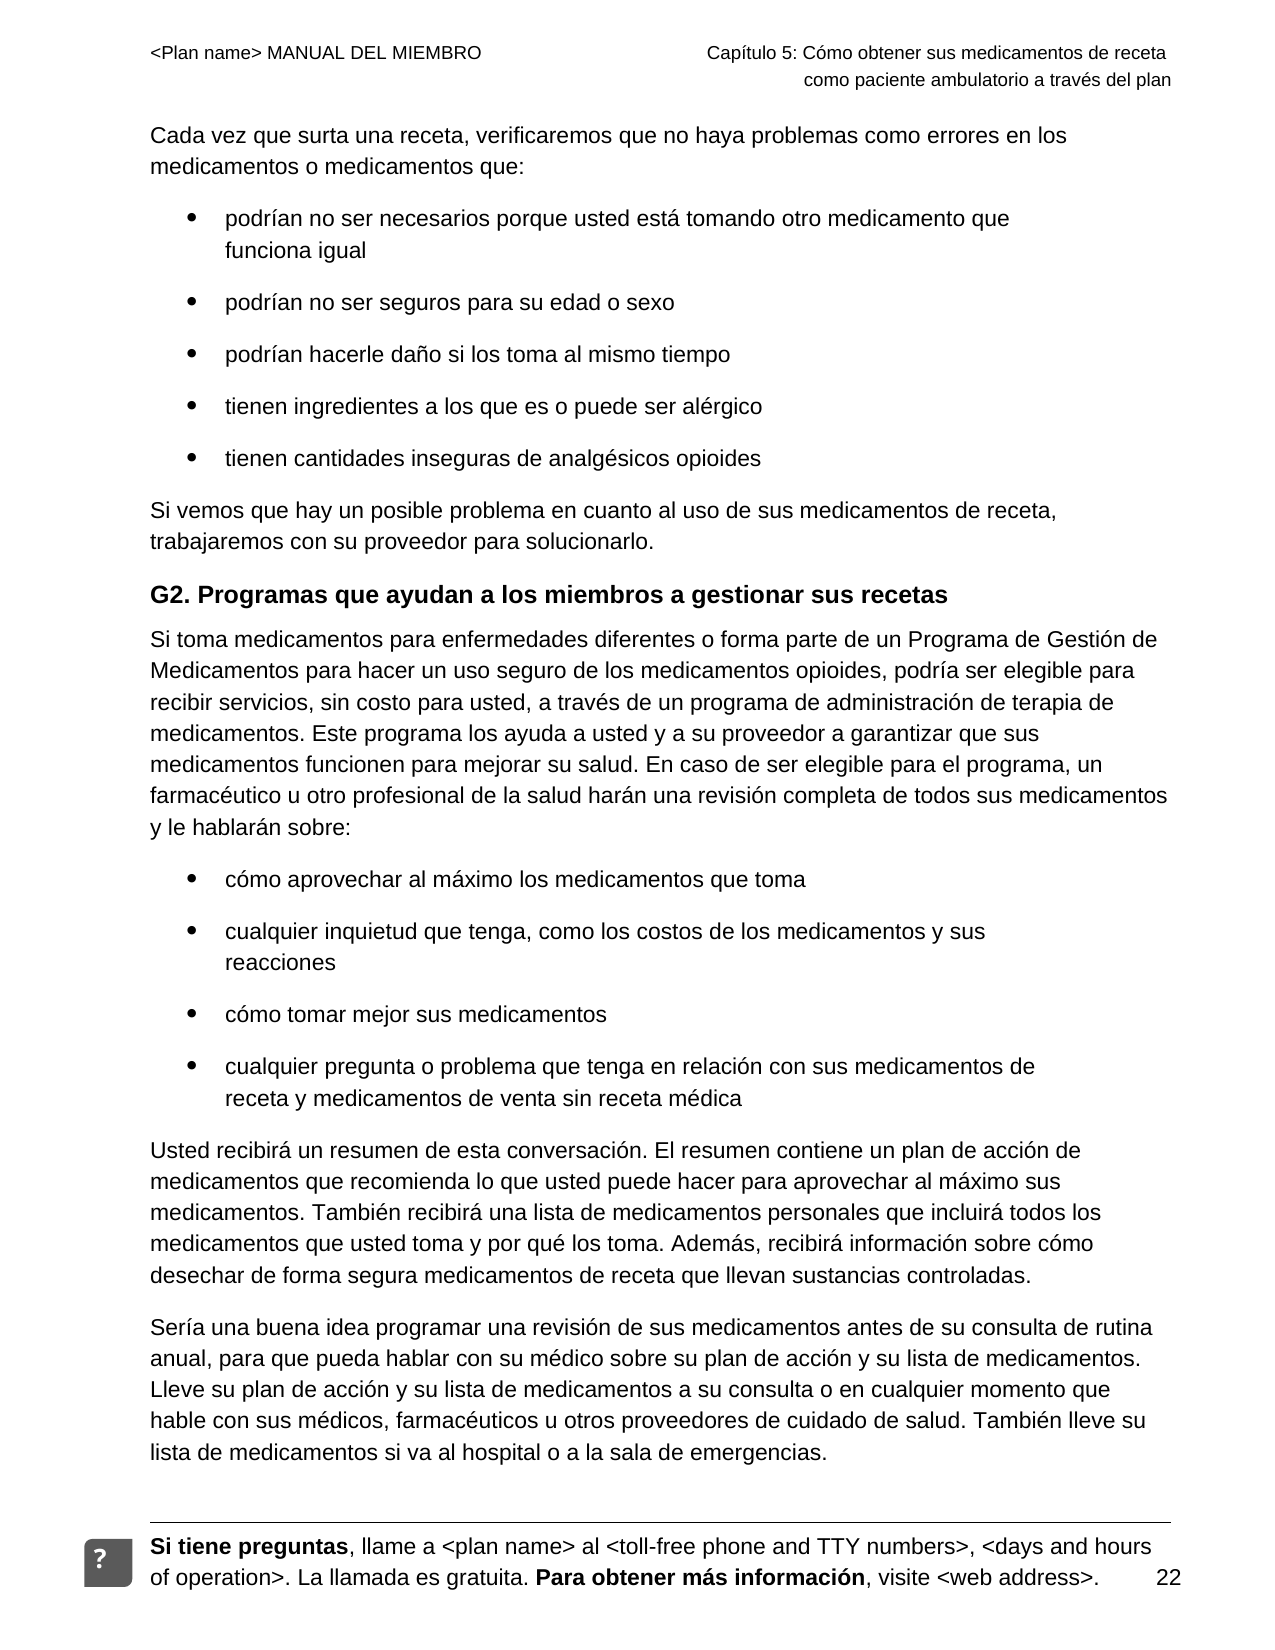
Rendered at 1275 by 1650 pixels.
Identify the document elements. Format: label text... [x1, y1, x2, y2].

list podrían no ser seguros para su edad o sexo [187, 285, 1096, 316]
list podrían hacerle daño si los toma al mismo tiempo [187, 337, 1096, 368]
text Sería una buena idea programar una revisión de sus medicamentos antes de su consulta de rutina anual, para que pueda hablar con su médico sobre su plan de acción y su lista de medicamentos. Lleve su plan de acción y su lista de medicamentos a su consulta o en cualquier momento que hable con sus médicos, farmacéuticos u otros proveedores de cuidado de salud. También lleve su lista de medicamentos si va al hospital o a la sala de emergencias. [150, 1310, 1171, 1466]
subtitle G2. Programas que ayudan a los miembros a gestionar sus recetas [150, 577, 1096, 610]
text Usted recibirá un resumen de esta conversación. El resumen contiene un plan de acción de medicamentos que recomienda lo que usted puede hacer para aprovechar al máximo sus medicamentos. También recibirá una lista de medicamentos personales que incluirá todos los medicamentos que usted toma y por qué los toma. Además, recibirá información sobre cómo desechar de forma segura medicamentos de receta que llevan sustancias controladas. [150, 1133, 1171, 1289]
text Si vemos que hay un posible problema en cuanto al uso de sus medicamentos de receta, trabajaremos con su proveedor para solucionarlo. [150, 493, 1171, 556]
list cómo aprovechar al máximo los medicamentos que toma [187, 862, 1096, 893]
list tienen cantidades inseguras de analgésicos opioides [187, 441, 1096, 473]
text Si toma medicamentos para enfermedades diferentes o forma parte de un Programa de Gestión de Medicamentos para hacer un uso seguro de los medicamentos opioides, podría ser elegible para recibir servicios, sin costo para usted, a través de un programa de administración de terapia de medicamentos. Este programa los ayuda a usted y a su proveedor a garantizar que sus medicamentos funcionen para mejorar su salud. En caso de ser elegible para el programa, un farmacéutico u otro profesional de la salud harán una revisión completa de todos sus medicamentos y le hablarán sobre: [150, 623, 1171, 841]
list cualquier pregunta o problema que tenga en relación con sus medicamentos de receta y medicamentos de venta sin receta médica [187, 1050, 1096, 1112]
list cualquier inquietud que tenga, como los costos de los medicamentos y sus reacciones [187, 914, 1096, 977]
text Cada vez que surta una receta, verificaremos que no haya problemas como errores en los medicamentos o medicamentos que: [150, 118, 1171, 181]
list cómo tomar mejor sus medicamentos [187, 998, 1096, 1029]
list podrían no ser necesarios porque usted está tomando otro medicamento que funciona igual [187, 202, 1096, 264]
list tienen ingredientes a los que es o puede ser alérgico [187, 389, 1096, 421]
